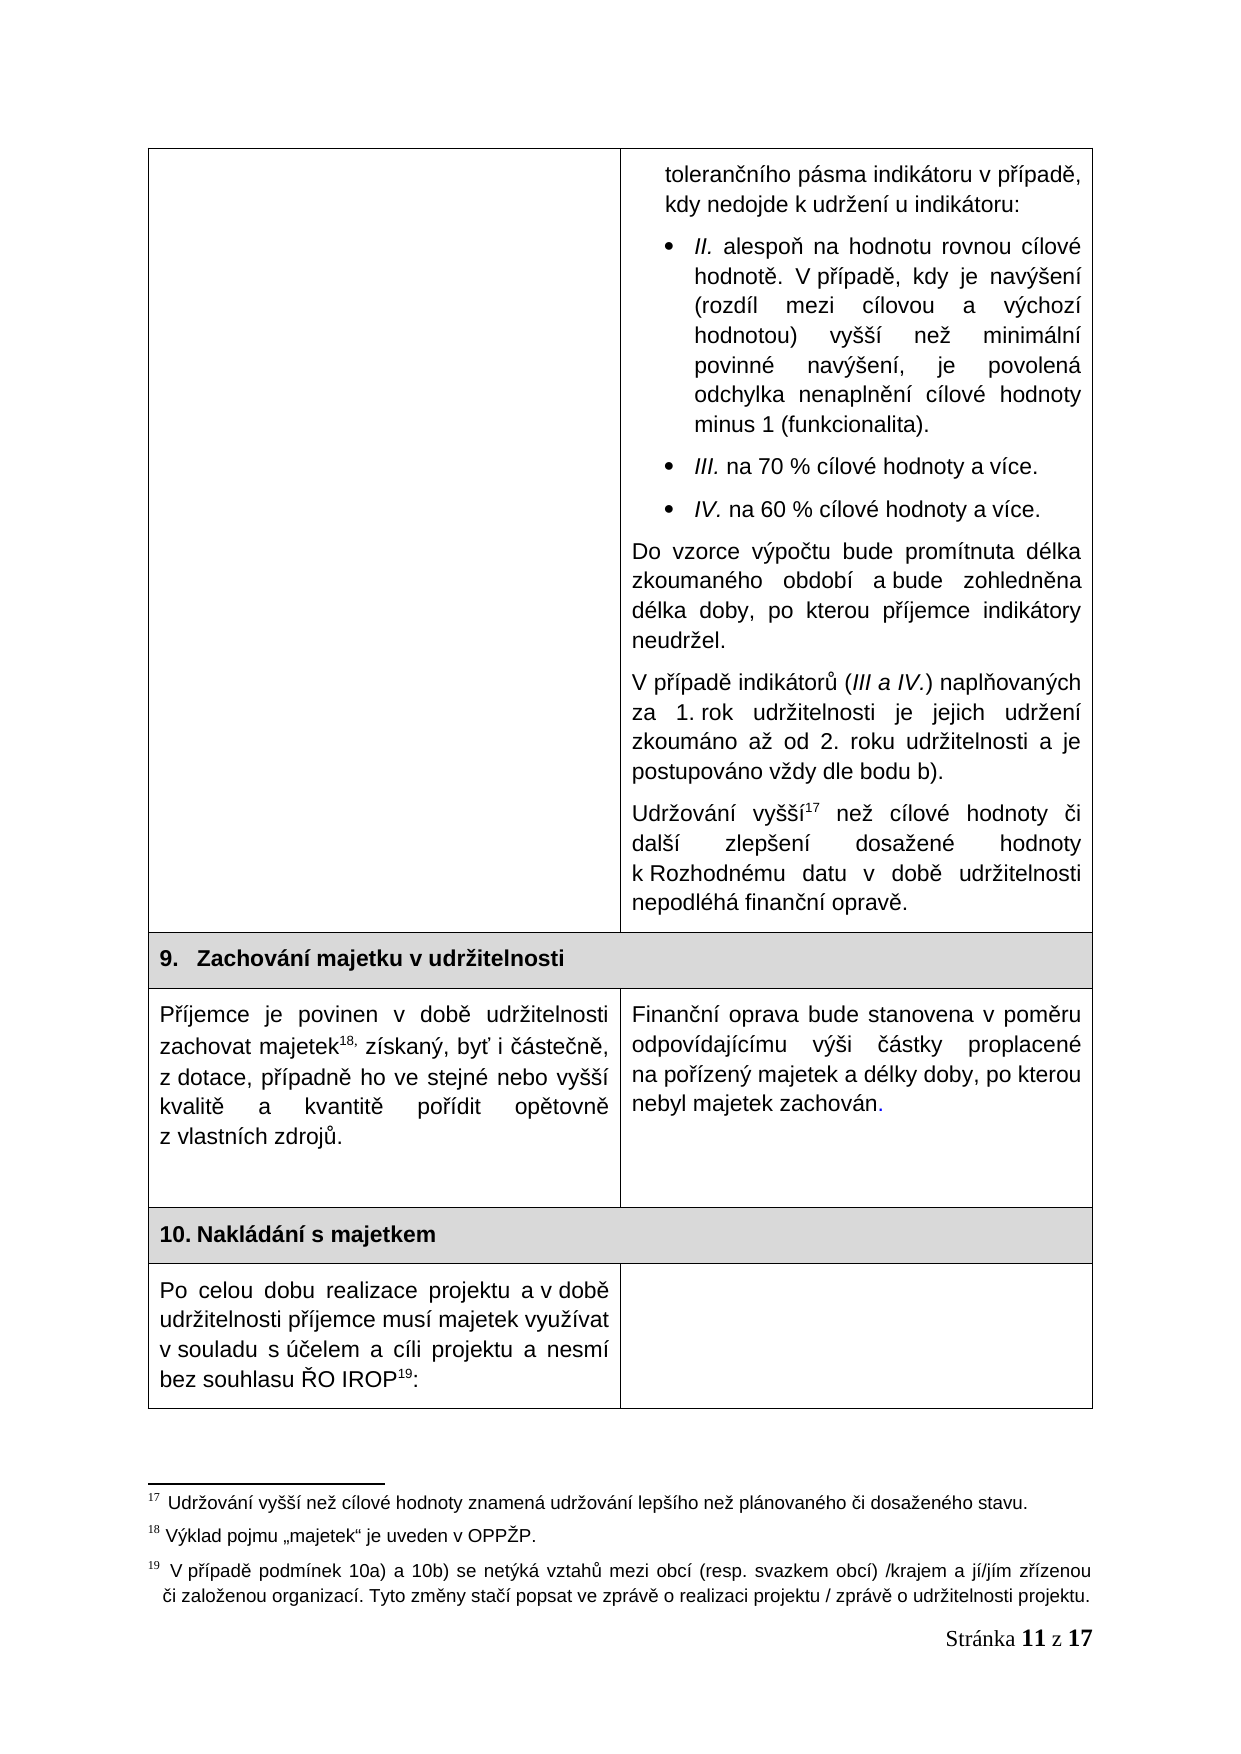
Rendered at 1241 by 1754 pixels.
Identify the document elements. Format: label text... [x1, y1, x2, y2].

table_cell Příjemce je povinen v době udržitelnosti zachovat majetek, získaný, byť i částečně, z dotace, případně ho ve stejné nebo vyšší kvalitě a kvantitě pořídit opětovně z vlastních zdrojů. [149, 989, 620, 1207]
table_cell Nakládání s majetkem [149, 1208, 1092, 1263]
table_cell [621, 1264, 1092, 1408]
table_cell Finanční oprava bude stanovena v poměru odpovídajícímu výši částky proplacené na pořízený majetek a délky doby, po kterou nebyl majetek zachován. [621, 989, 1092, 1207]
table_cell Zachování majetku v udržitelnosti [149, 933, 1092, 988]
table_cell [149, 149, 620, 932]
table_cell Po celou dobu realizace projektu a v době udržitelnosti příjemce musí majetek využívat v souladu s účelem a cíli projektu a nesmí bez souhlasu ŘO IROP: [149, 1264, 620, 1408]
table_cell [621, 149, 1092, 932]
